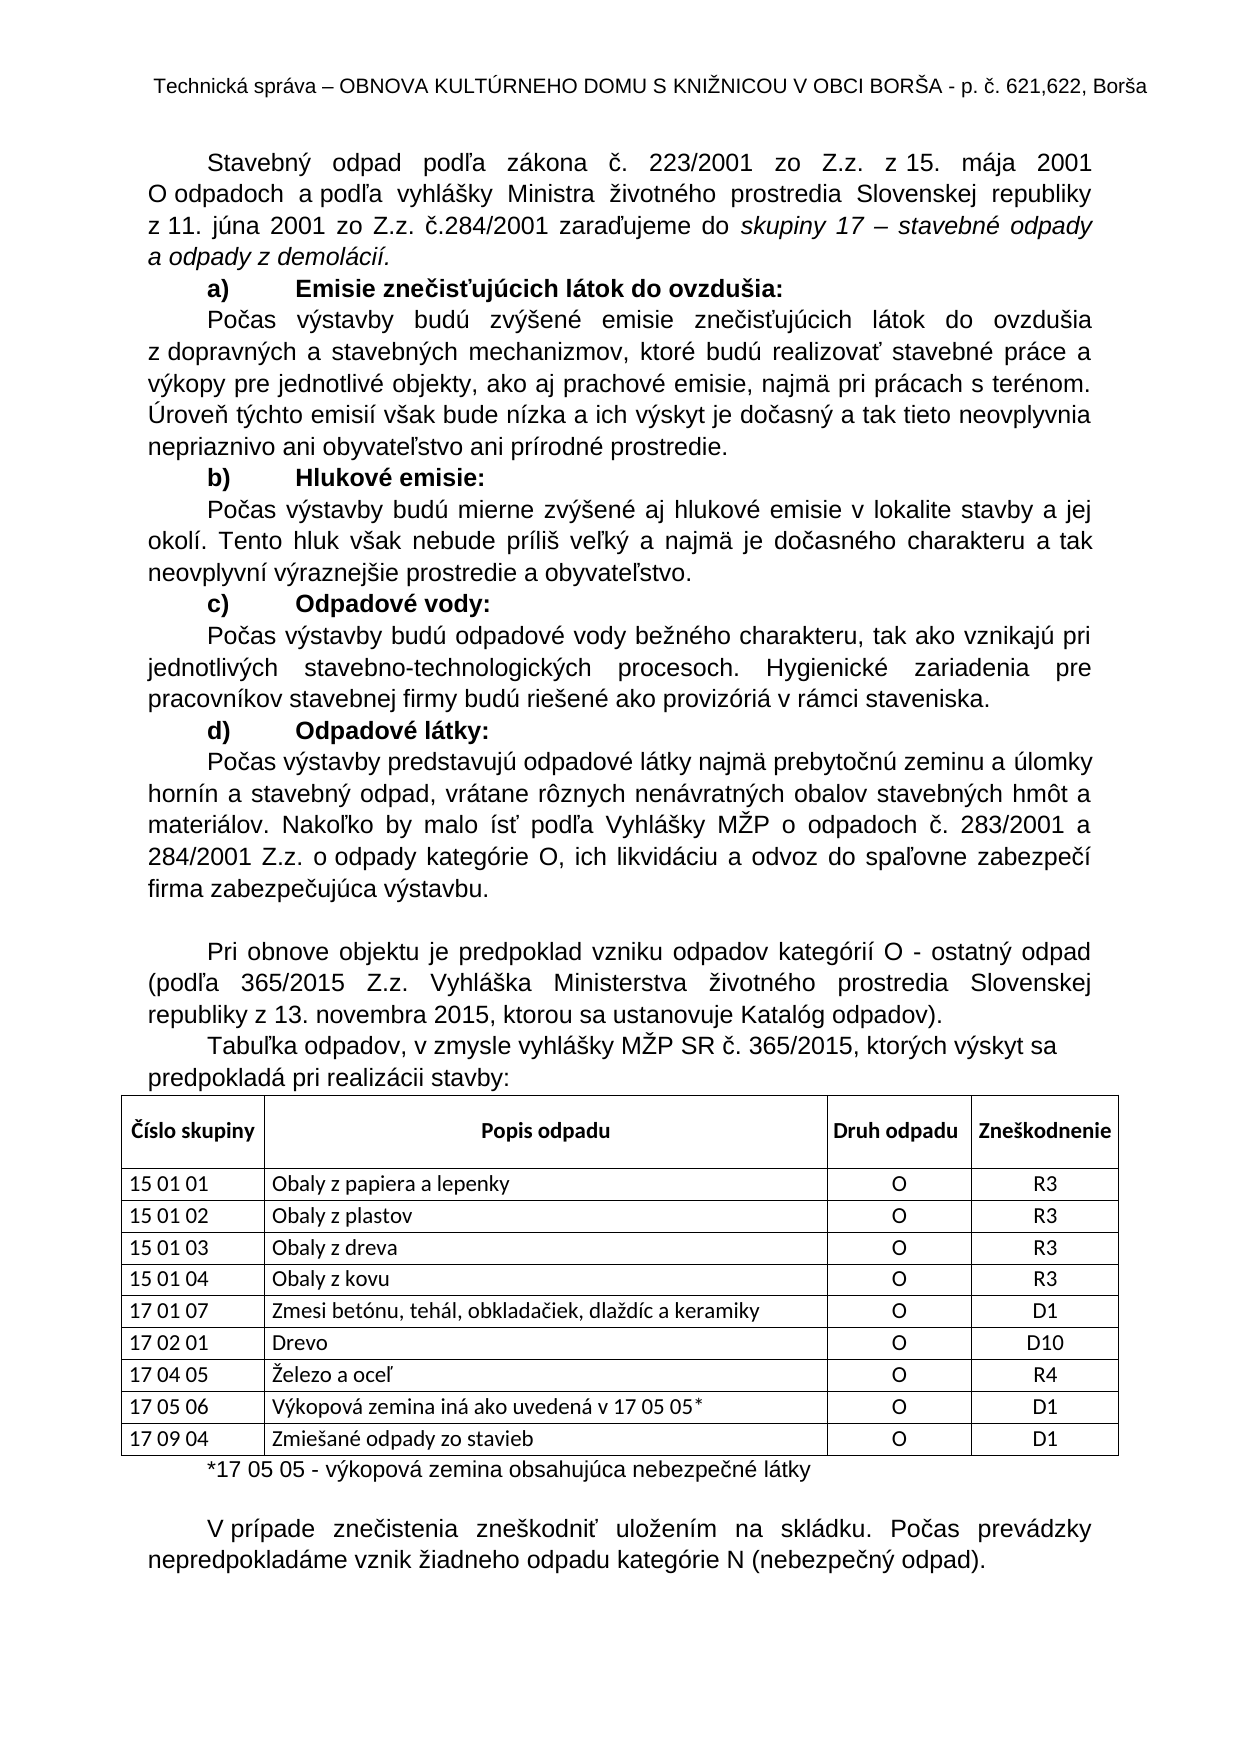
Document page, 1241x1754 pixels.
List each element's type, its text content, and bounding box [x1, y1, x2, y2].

table_cell O [828, 1360, 971, 1391]
table_cell Železo a oceľ [265, 1360, 827, 1391]
table_cell O [828, 1169, 971, 1200]
text Počas výstavby predstavujú odpadové látky najmä prebytočnú zeminu a úlomky hornín a stavebný odpad, vrátane rôznych nenávratných obalov stavebných hmôt a materiálov. Nakoľko by malo ísť podľa Vyhlášky MŽP o odpadoch č. 283/2001 a 284/2001 Z.z. o odpady kategórie O, ich likvidáciu a odvoz do spaľovne zabezpečí firma zabezpečujúca výstavbu. [148, 747, 1093, 902]
table_cell 15 01 04 [122, 1265, 264, 1295]
table_cell D1 [972, 1424, 1118, 1455]
table_cell D1 [972, 1392, 1118, 1423]
table_cell R3 [972, 1265, 1118, 1295]
table_cell Drevo [265, 1328, 827, 1359]
table_cell 15 01 01 [122, 1169, 264, 1200]
table_cell 17 02 01 [122, 1328, 264, 1359]
text V prípade znečistenia zneškodniť uložením na skládku. Počas prevádzky nepredpokladáme vznik žiadneho odpadu kategórie N (nebezpečný odpad). [148, 1514, 1093, 1574]
text Tabuľka odpadov, v zmysle vyhlášky MŽP SR č. 365/2015, ktorých výskyt sa predpokladá pri realizácii stavby: [148, 1031, 1093, 1092]
table_cell Zmiešané odpady zo stavieb [265, 1424, 827, 1455]
table_header Číslo skupiny [122, 1096, 264, 1168]
table_cell D10 [972, 1328, 1118, 1359]
text *17 05 05 - výkopová zemina obsahujúca nebezpečné látky [148, 1456, 1093, 1482]
text Počas výstavby budú zvýšené emisie znečisťujúcich látok do ovzdušia z dopravných a stavebných mechanizmov, ktoré budú realizovať stavebné práce a výkopy pre jednotlivé objekty, ako aj prachové emisie, najmä pri prácach s terénom. Úroveň týchto emisií však bude nízka a ich výskyt je dočasný a tak tieto neovplyvnia nepriaznivo ani obyvateľstvo ani prírodné prostredie. [148, 305, 1093, 460]
list Odpadové vody: [148, 589, 1093, 618]
text Počas výstavby budú mierne zvýšené aj hlukové emisie v lokalite stavby a jej okolí. Tento hluk však nebude príliš veľký a najmä je dočasného charakteru a tak neovplyvní výraznejšie prostredie a obyvateľstvo. [148, 495, 1093, 587]
table_header Druh odpadu [828, 1096, 971, 1168]
table_cell R4 [972, 1360, 1118, 1391]
table_cell 17 01 07 [122, 1296, 264, 1327]
table_cell 17 09 04 [122, 1424, 264, 1455]
table_cell Obaly z plastov [265, 1201, 827, 1232]
table_cell O [828, 1201, 971, 1232]
table_cell O [828, 1233, 971, 1263]
table_cell 17 05 06 [122, 1392, 264, 1423]
list Hlukové emisie: [148, 463, 1093, 492]
table_cell Obaly z dreva [265, 1233, 827, 1263]
text Počas výstavby budú odpadové vody bežného charakteru, tak ako vznikajú pri jednotlivých stavebno-technologických procesoch. Hygienické zariadenia pre pracovníkov stavebnej firmy budú riešené ako provizóriá v rámci staveniska. [148, 621, 1093, 713]
table_header Popis odpadu [265, 1096, 827, 1168]
text Pri obnove objektu je predpoklad vzniku odpadov kategórií O - ostatný odpad (podľa 365/2015 Z.z. Vyhláška Ministerstva životného prostredia Slovenskej republiky z 13. novembra 2015, ktorou sa ustanovuje Katalóg odpadov). [148, 937, 1093, 1028]
table_cell O [828, 1328, 971, 1359]
table_cell 15 01 03 [122, 1233, 264, 1263]
table_cell R3 [972, 1201, 1118, 1232]
list Odpadové látky: [148, 716, 1093, 744]
table_cell O [828, 1424, 971, 1455]
table_cell R3 [972, 1233, 1118, 1263]
table_cell O [828, 1265, 971, 1295]
table_cell Zmesi betónu, tehál, obkladačiek, dlaždíc a keramiky [265, 1296, 827, 1327]
table_cell R3 [972, 1169, 1118, 1200]
table_cell Výkopová zemina iná ako uvedená v 17 05 05* [265, 1392, 827, 1423]
table_cell Obaly z papiera a lepenky [265, 1169, 827, 1200]
table_cell 15 01 02 [122, 1201, 264, 1232]
table_cell 17 04 05 [122, 1360, 264, 1391]
list Emisie znečisťujúcich látok do ovzdušia: [148, 274, 1093, 303]
table_cell O [828, 1392, 971, 1423]
table_cell D1 [972, 1296, 1118, 1327]
table_header Zneškodnenie [972, 1096, 1118, 1168]
text Stavebný odpad podľa zákona č. 223/2001 zo Z.z. z 15. mája 2001 O odpadoch a podľa vyhlášky Ministra životného prostredia Slovenskej republiky z 11. júna 2001 zo Z.z. č.284/2001 zaraďujeme do skupiny 17 – stavebné odpady a odpady z demolácií. [148, 148, 1093, 271]
table_cell O [828, 1296, 971, 1327]
table_cell Obaly z kovu [265, 1265, 827, 1295]
